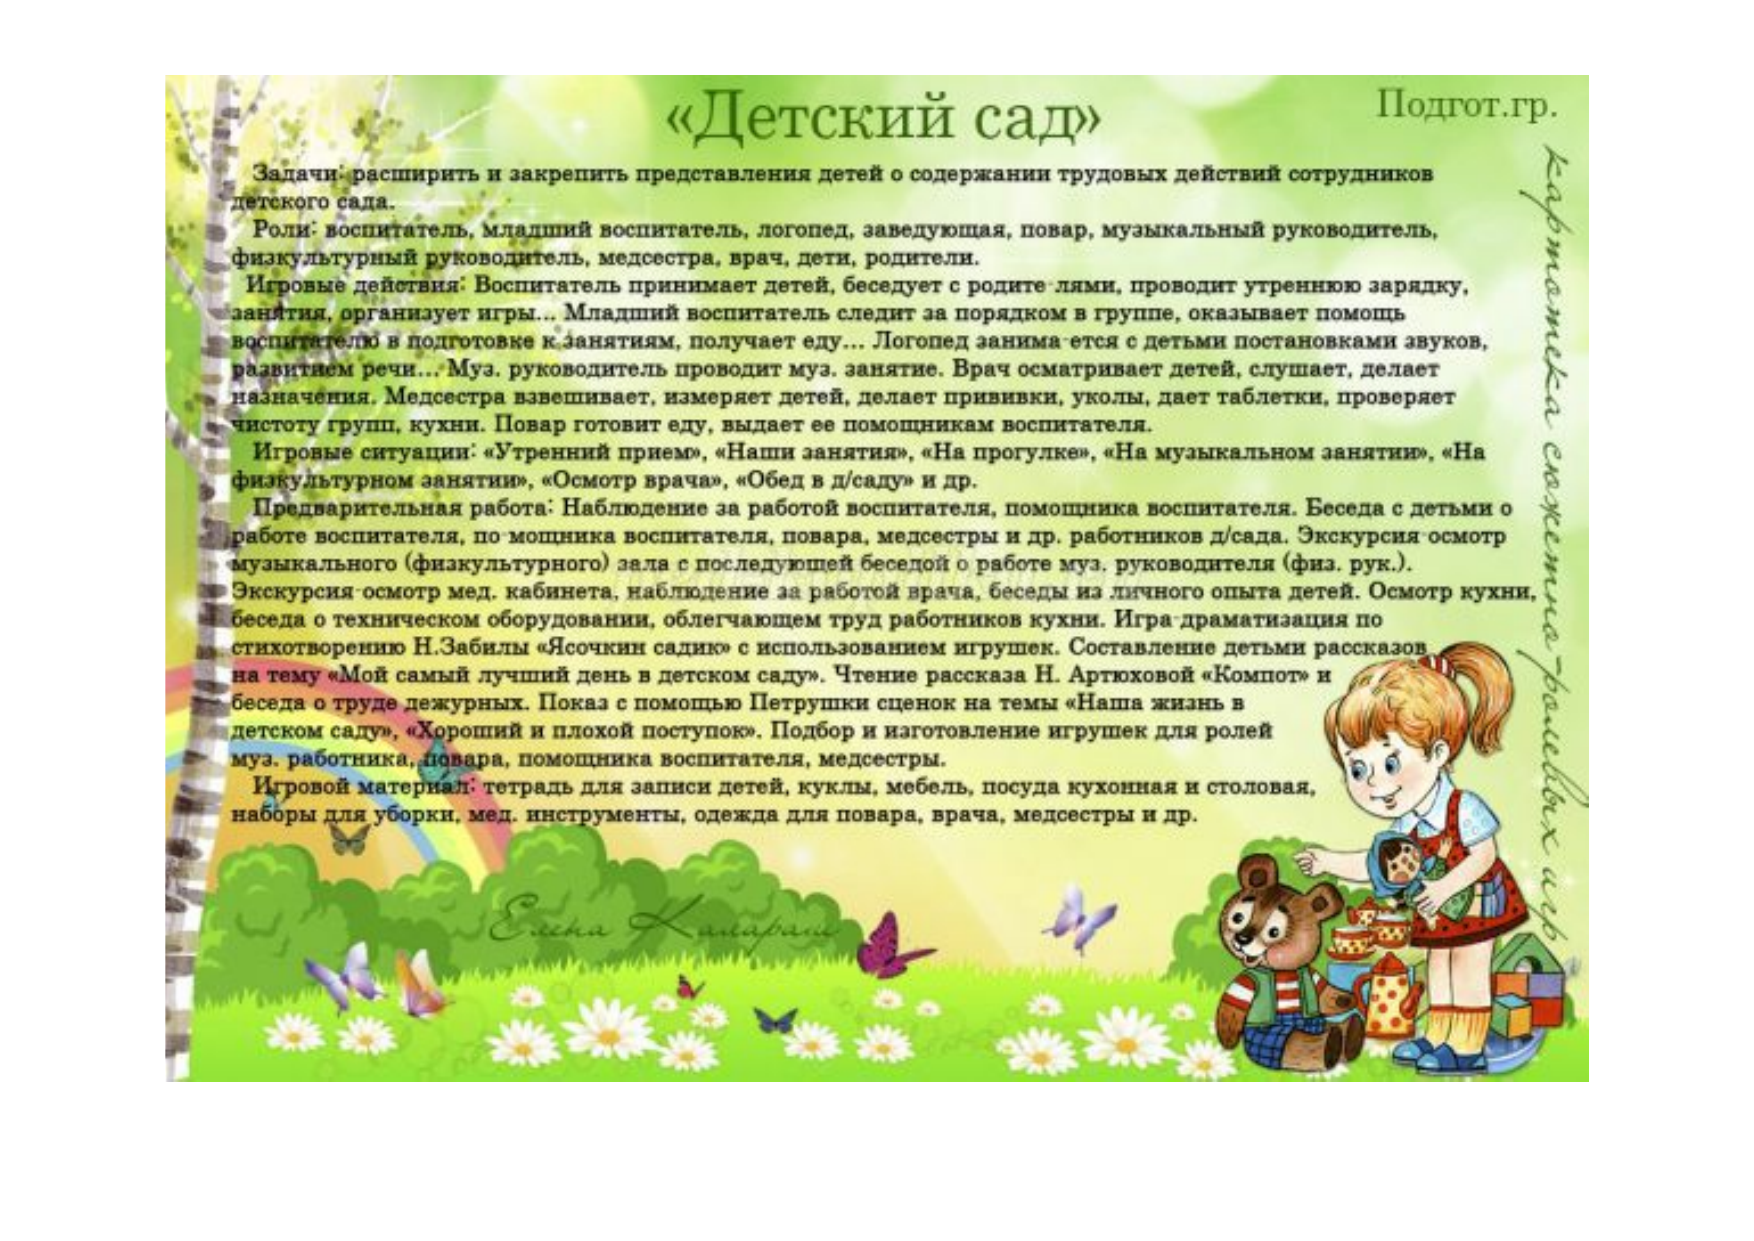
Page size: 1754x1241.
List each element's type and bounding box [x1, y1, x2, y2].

picture [165, 75, 1589, 1082]
